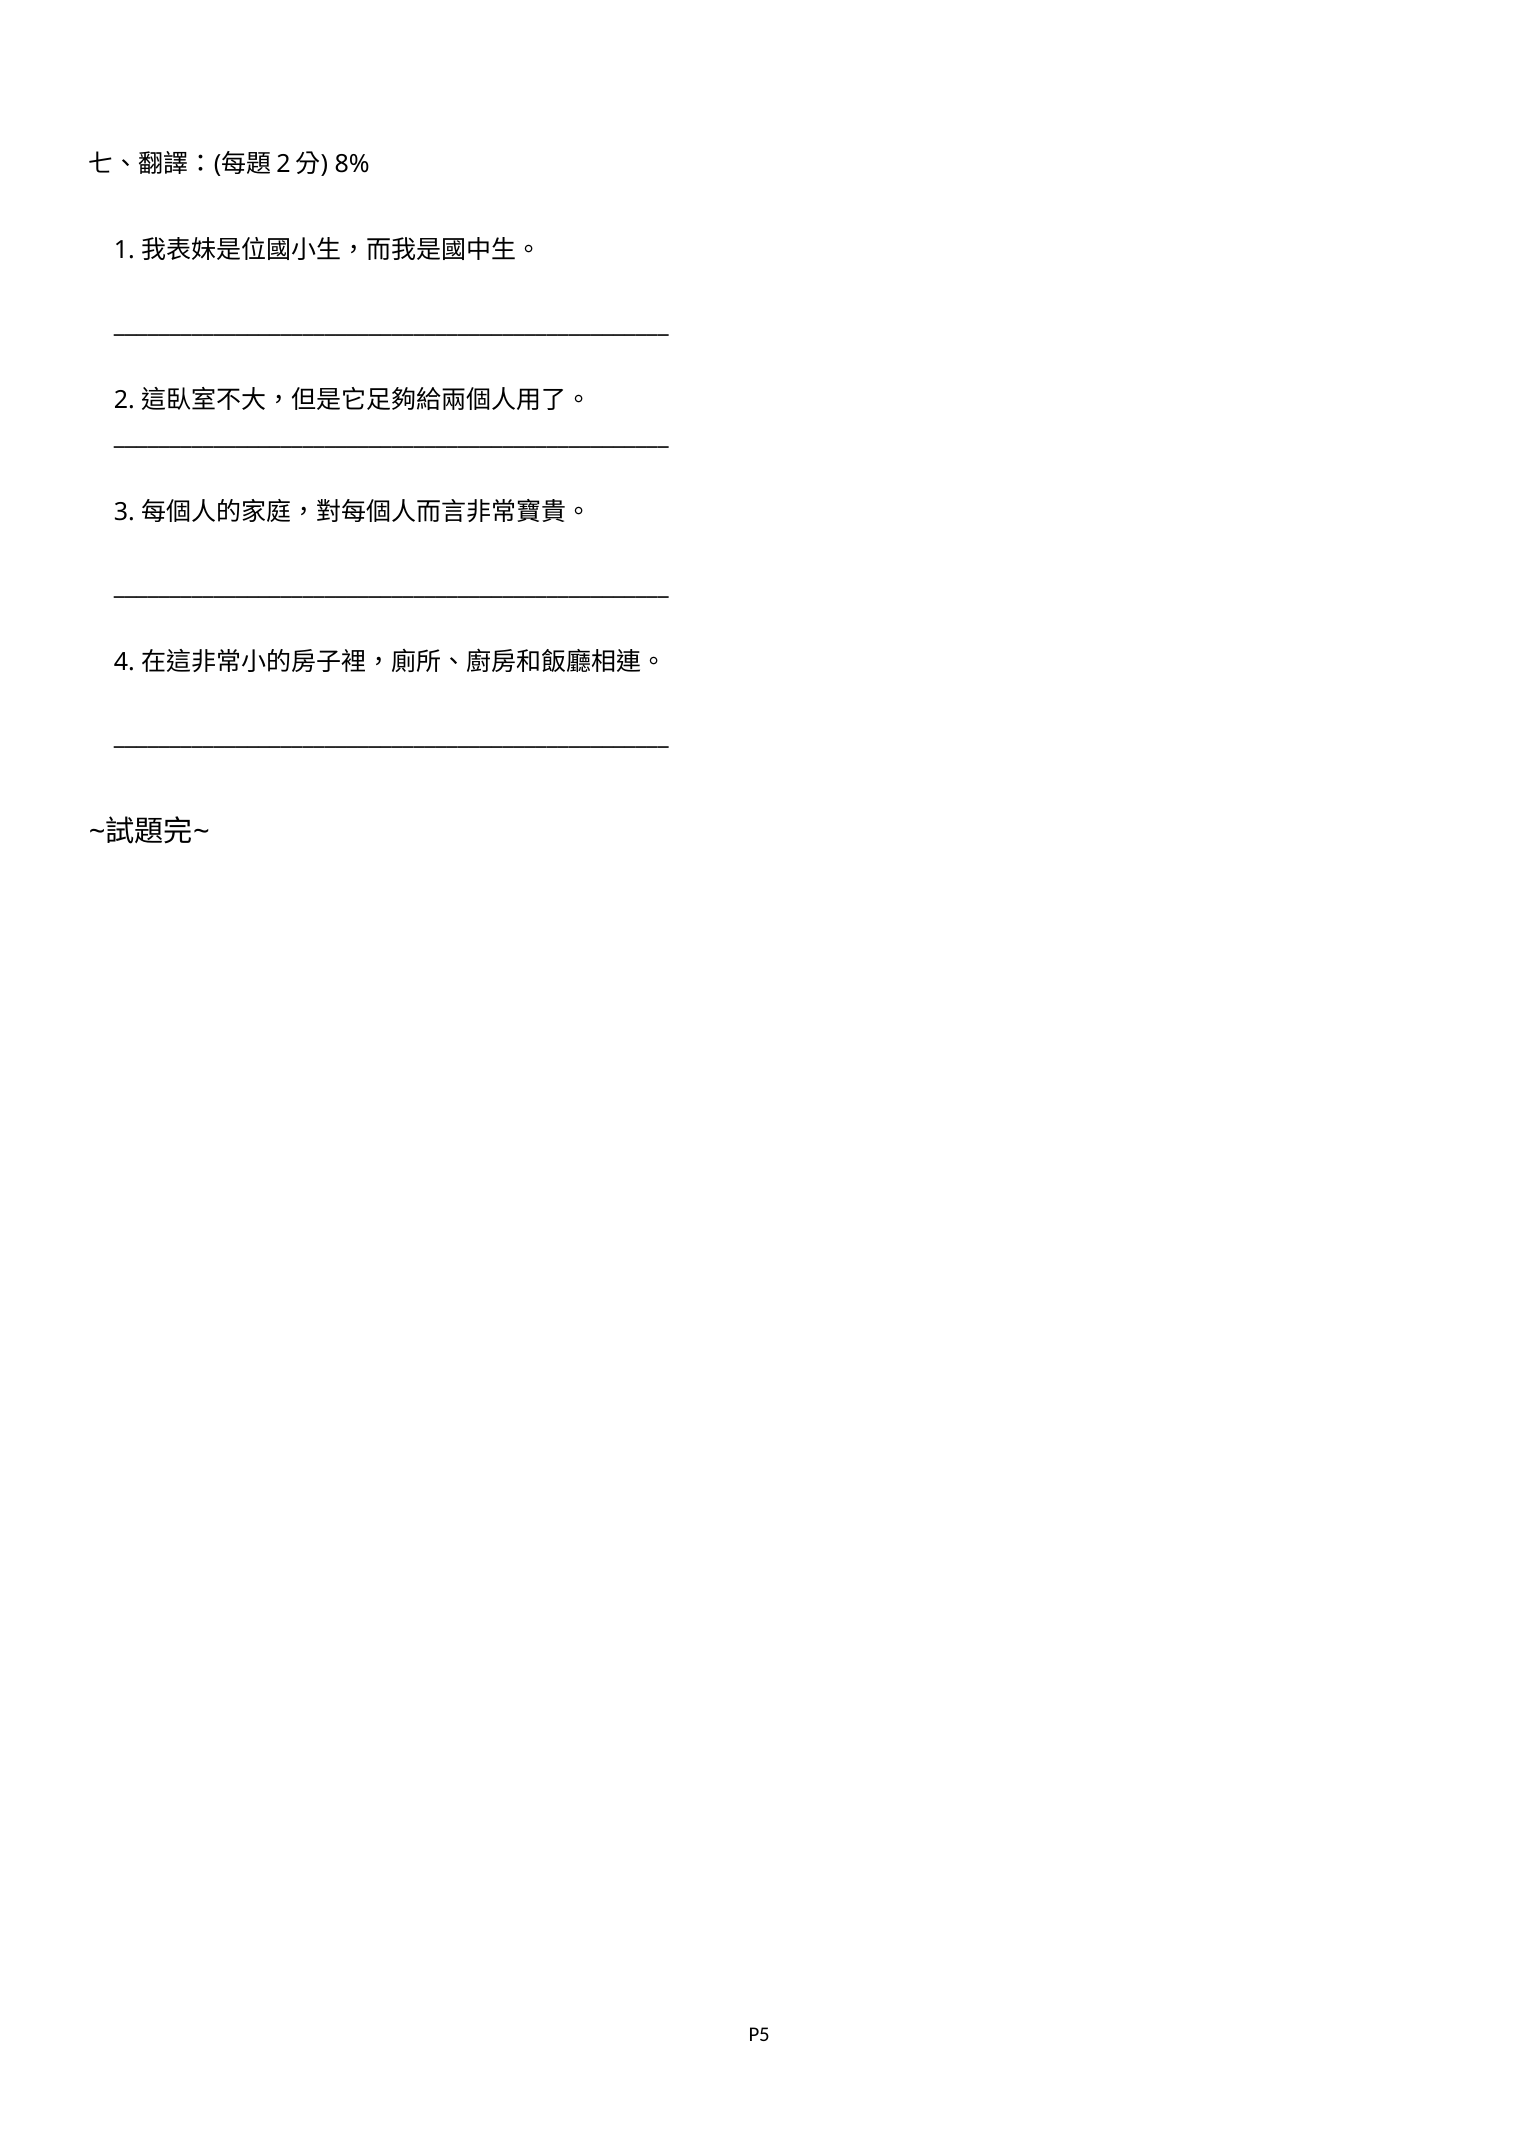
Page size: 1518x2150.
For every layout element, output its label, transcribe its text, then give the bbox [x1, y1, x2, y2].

text __________________________________________________ [114, 566, 1429, 604]
text 4. 在這非常小的房子裡，廁所、廚房和飯廳相連。 [89, 641, 1429, 679]
text __________________________________________________ [114, 304, 1429, 341]
text ~試題完~ [89, 791, 1429, 866]
text __________________________________________________ [114, 716, 1429, 754]
text 七、翻譯：(每題2分) 8% [89, 144, 1429, 180]
text 1. 我表妹是位國小生，而我是國中生。 [89, 229, 1429, 266]
text __________________________________________________ [114, 416, 1429, 454]
text 3. 每個人的家庭，對每個人而言非常寶貴。 [89, 491, 1429, 529]
text 2. 這臥室不大，但是它足夠給兩個人用了。 [89, 379, 1429, 416]
